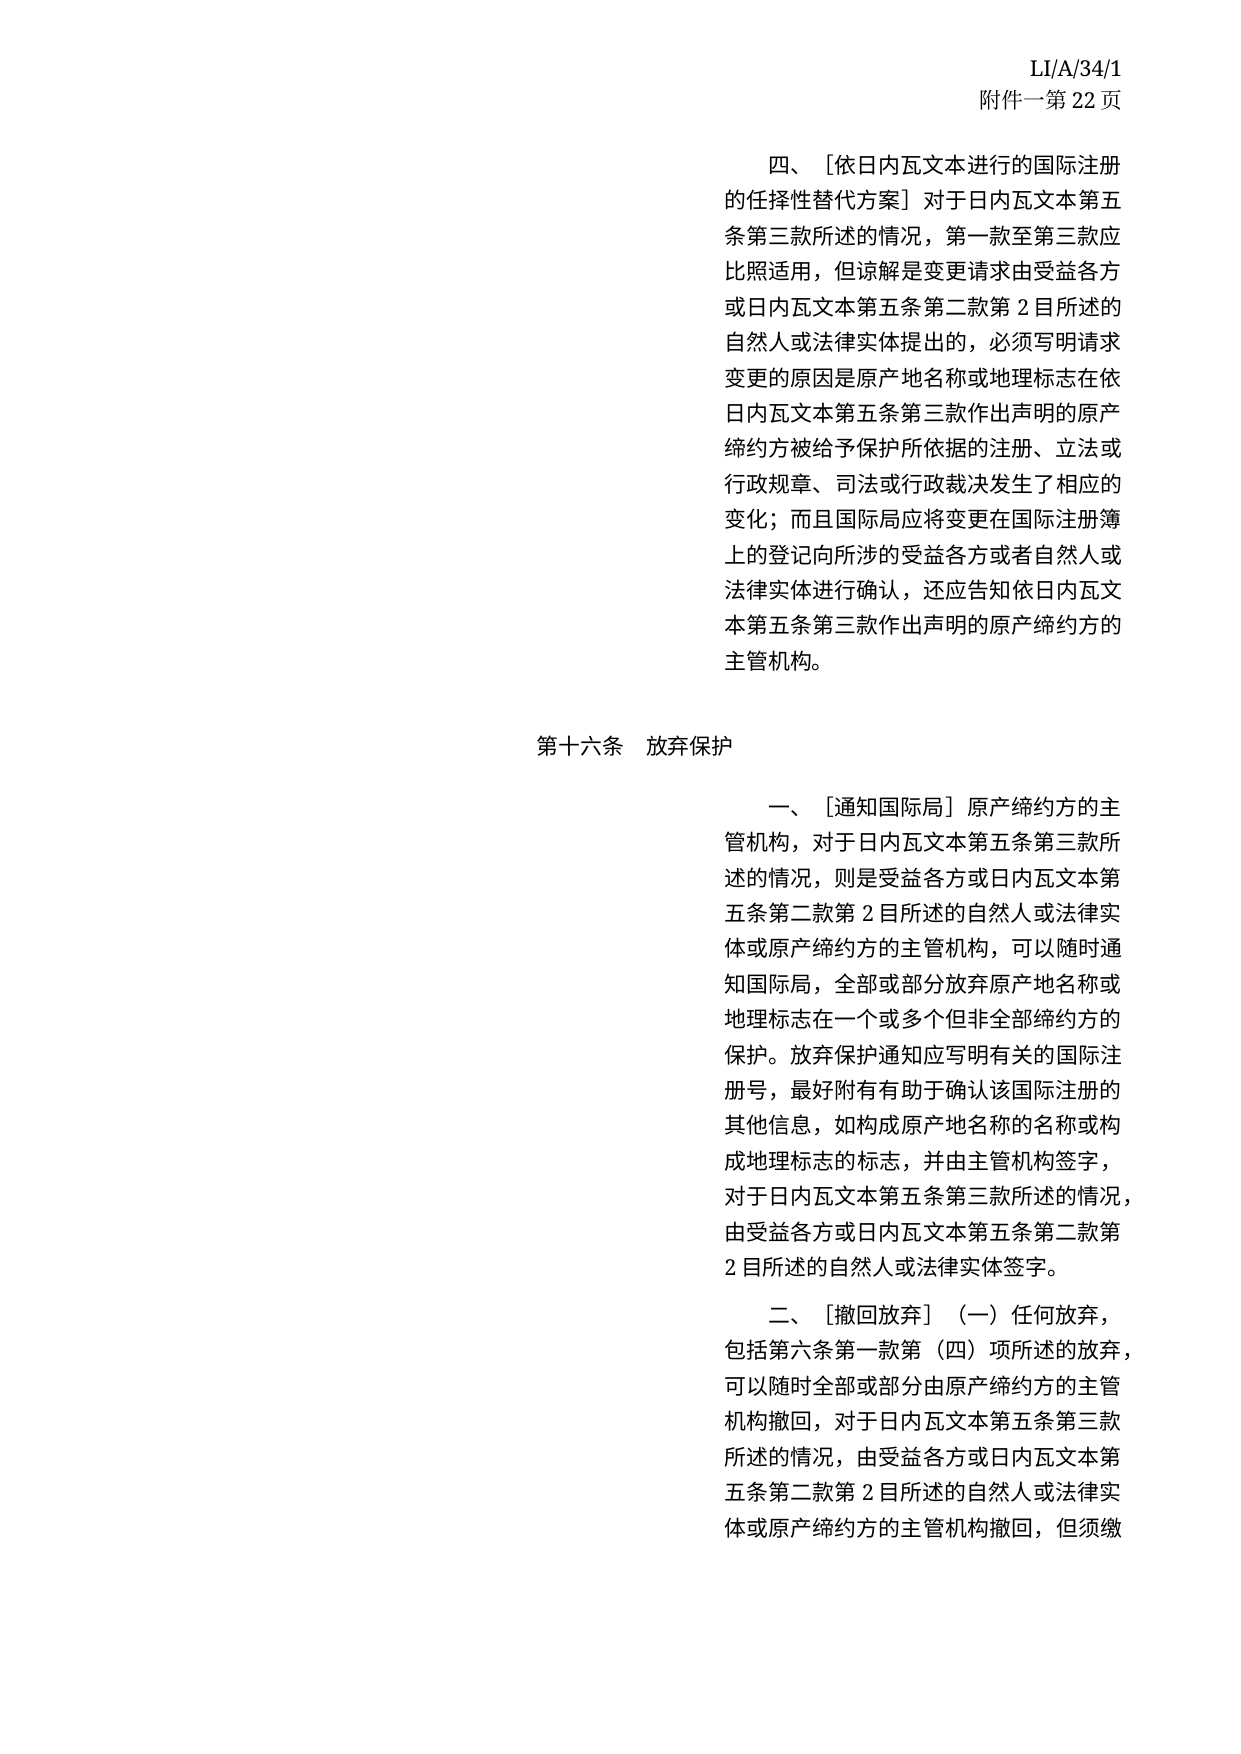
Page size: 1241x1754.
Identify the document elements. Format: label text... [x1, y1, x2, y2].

text 四、［依日内瓦文本进行的国际注册的任择性替代方案］对于日内瓦文本第五条第三款所述的情况，第一款至第三款应比照适用，但谅解是变更请求由受益各方或日内瓦文本第五条第二款第2目所述的自然人或法律实体提出的，必须写明请求变更的原因是原产地名称或地理标志在依日内瓦文本第五条第三款作出声明的原产缔约方被给予保护所依据的注册、立法或行政规章、司法或行政裁决发生了相应的变化；而且国际局应将变更在国际注册簿上的登记向所涉的受益各方或者自然人或法律实体进行确认，还应告知依日内瓦文本第五条第三款作出声明的原产缔约方的主管机构。 [724, 144, 1122, 676]
text 一、［通知国际局］原产缔约方的主管机构，对于日内瓦文本第五条第三款所述的情况，则是受益各方或日内瓦文本第五条第二款第2目所述的自然人或法律实体或原产缔约方的主管机构，可以随时通知国际局，全部或部分放弃原产地名称或地理标志在一个或多个但非全部缔约方的保护。放弃保护通知应写明有关的国际注册号，最好附有有助于确认该国际注册的其他信息，如构成原产地名称的名称或构成地理标志的标志，并由主管机构签字，对于日内瓦文本第五条第三款所述的情况，由受益各方或日内瓦文本第五条第二款第2目所述的自然人或法律实体签字。 [724, 786, 1122, 1282]
text 第十六条 放弃保护 [148, 726, 1122, 761]
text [724, 1294, 1122, 1542]
